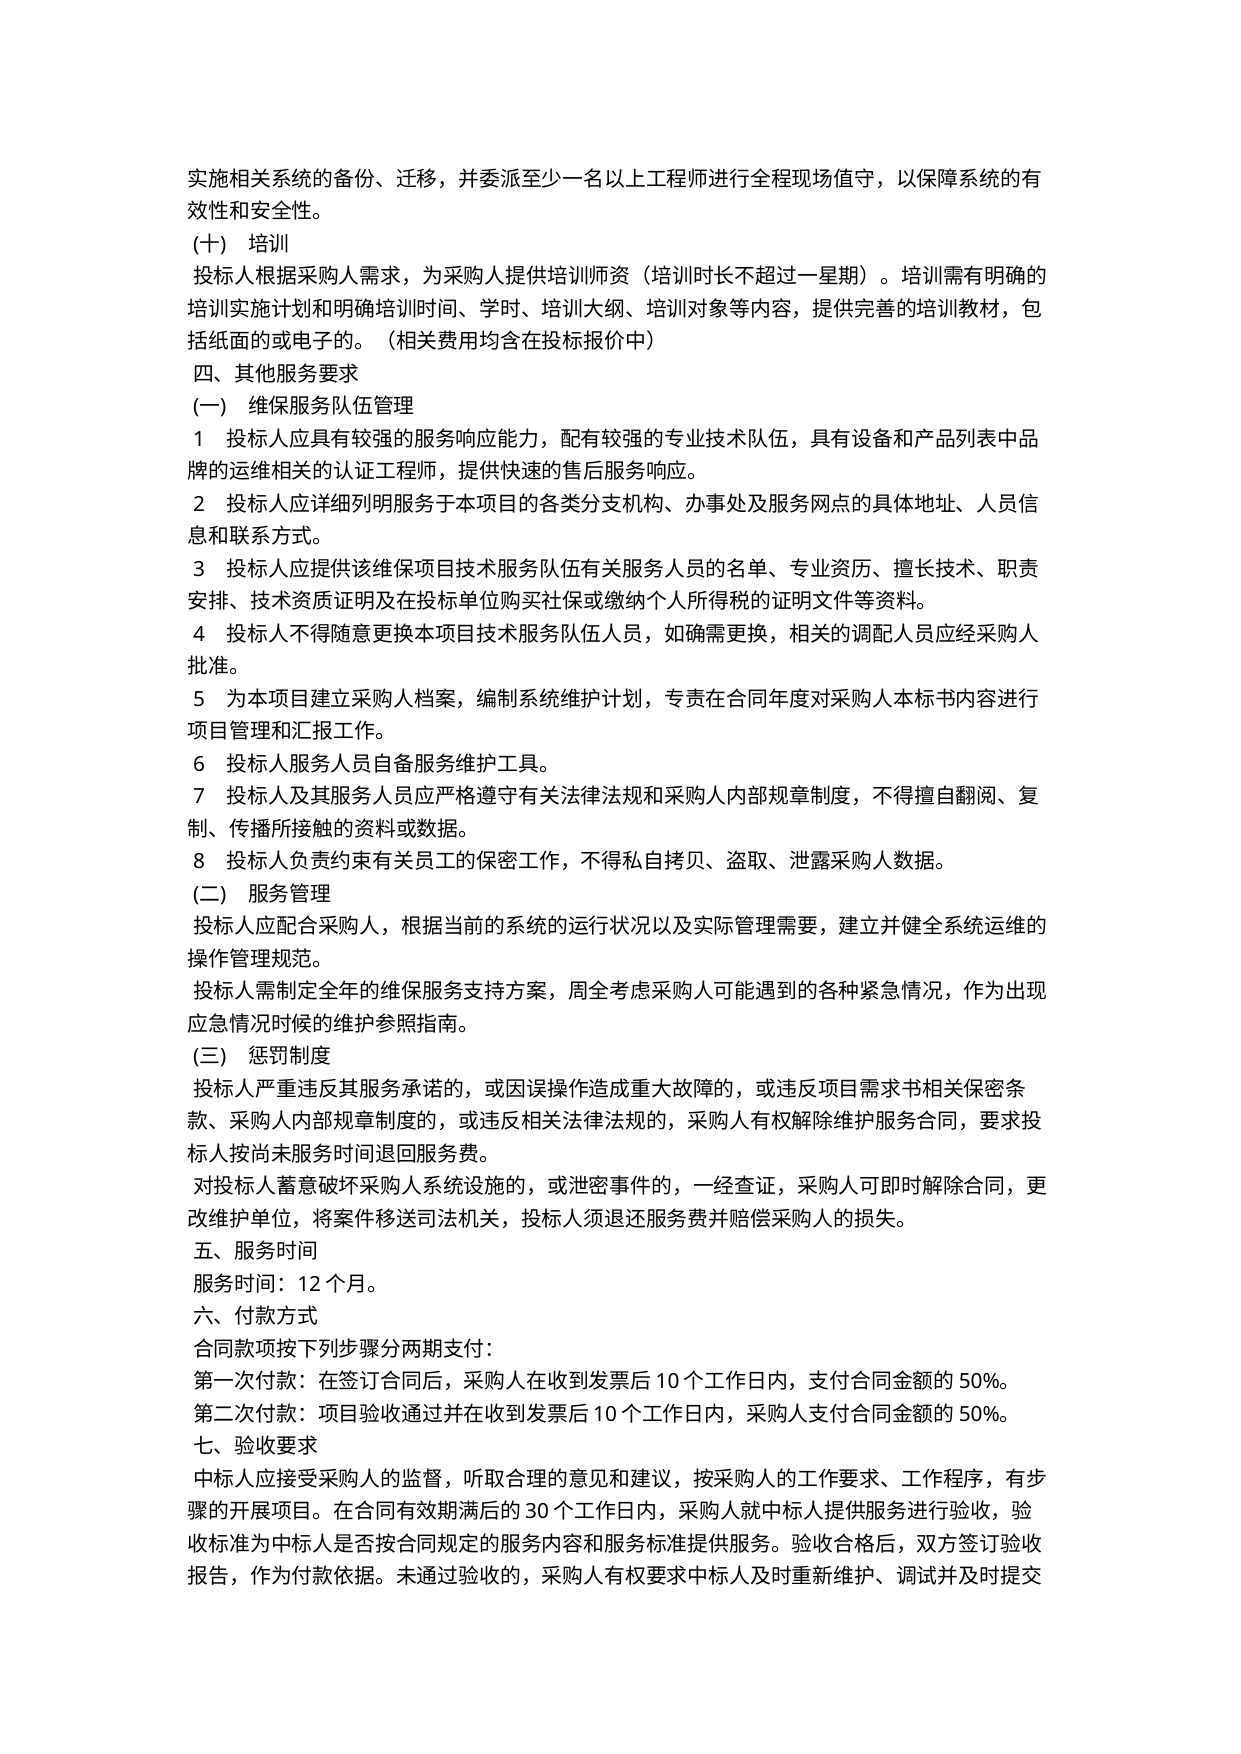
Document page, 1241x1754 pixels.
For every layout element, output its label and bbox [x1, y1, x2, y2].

text [187, 162, 1053, 1592]
